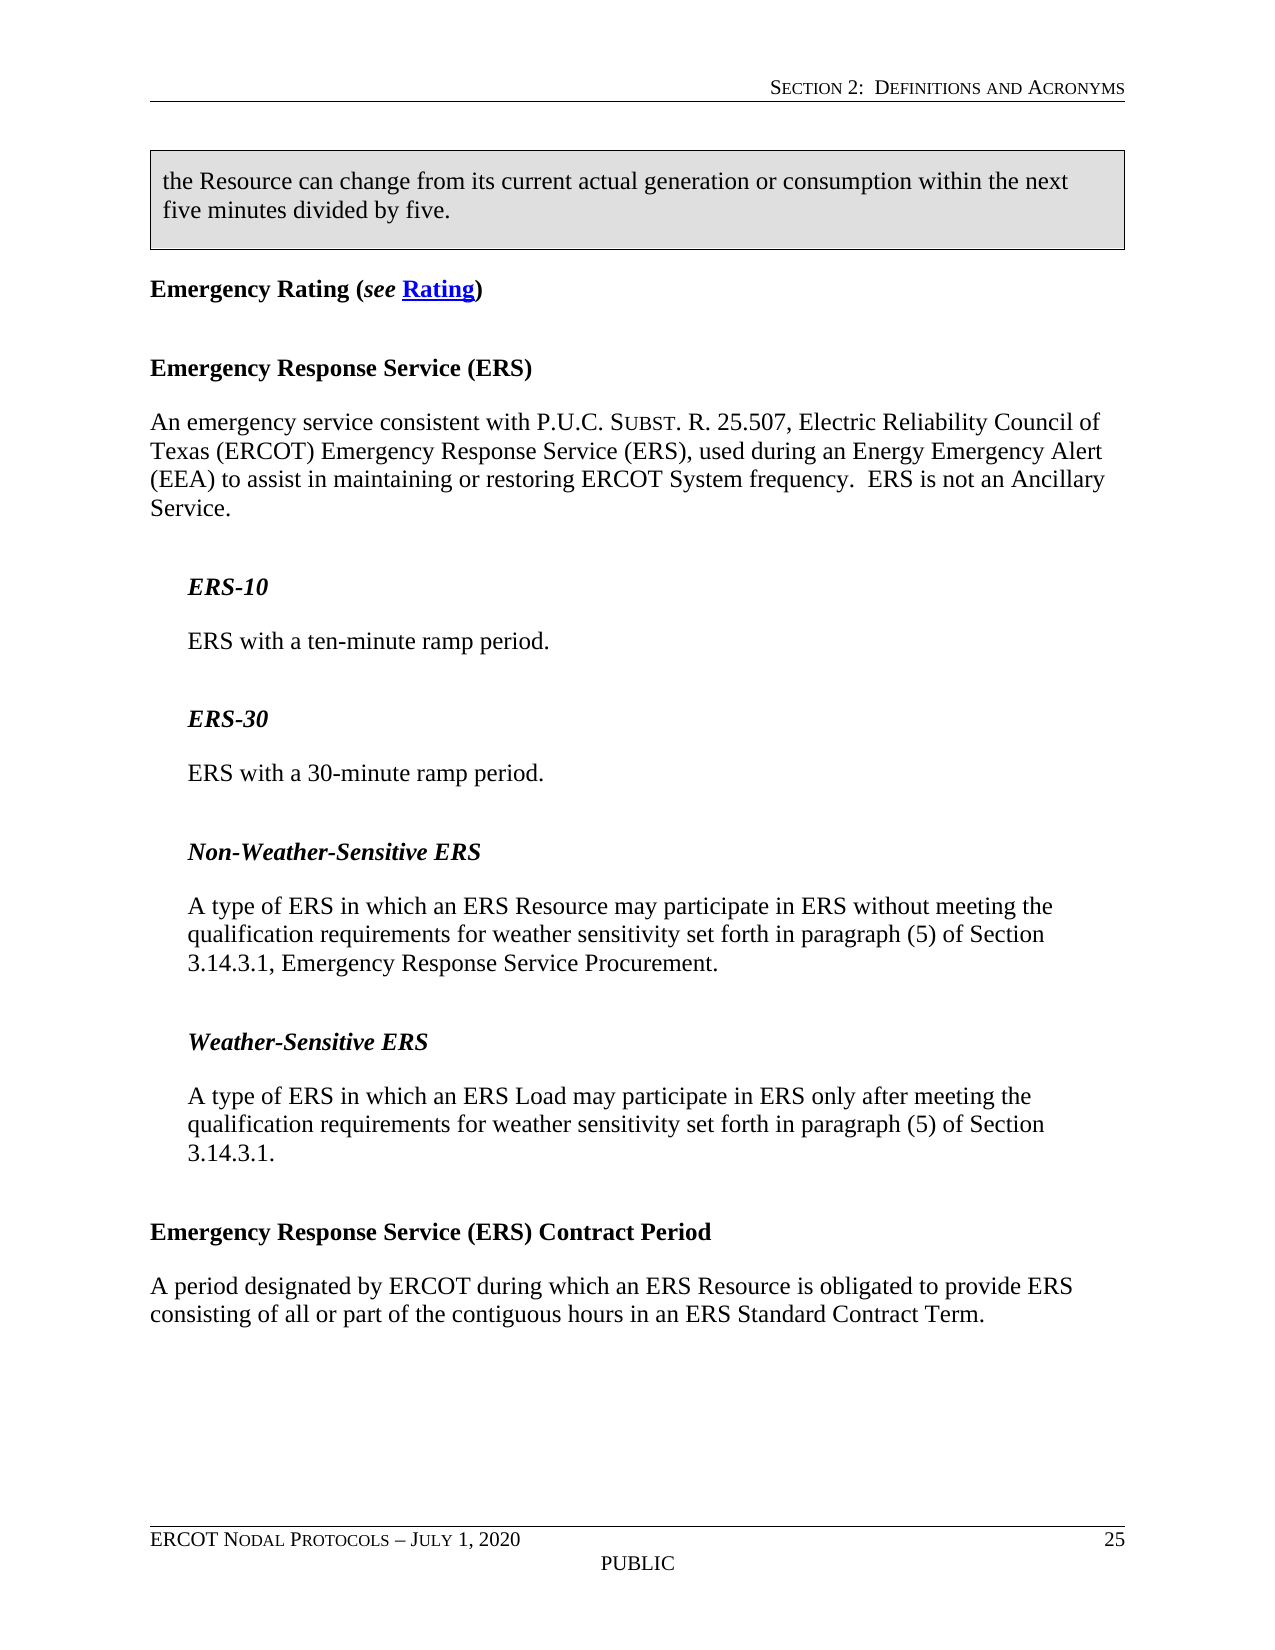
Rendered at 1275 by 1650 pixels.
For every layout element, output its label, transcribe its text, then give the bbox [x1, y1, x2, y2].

text A type of ERS in which an ERS Load may participate in ERS only after meeting the qualification requirements for weather sensitivity set forth in paragraph (5) of Section 3.14.3.1. [187, 1081, 1125, 1167]
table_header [151, 151, 1124, 248]
text Emergency Response Service (ERS) [150, 353, 1125, 382]
text A period designated by ERCOT during which an ERS Resource is obligated to provide ERS consisting of all or part of the contiguous hours in an ERS Standard Contract Term. [150, 1271, 1125, 1328]
text ERS-10 [187, 572, 1125, 601]
text A type of ERS in which an ERS Resource may participate in ERS without meeting the qualification requirements for weather sensitivity set forth in paragraph (5) of Section 3.14.3.1, Emergency Response Service Procurement. [187, 891, 1125, 977]
text An emergency service consistent with P.U.C. Subst. R. 25.507, Electric Reliability Council of Texas (ERCOT) Emergency Response Service (ERS), used during an Energy Emergency Alert (EEA) to assist in maintaining or restoring ERCOT System frequency. ERS is not an Ancillary Service. [150, 407, 1125, 522]
text Emergency Response Service (ERS) Contract Period [150, 1217, 1125, 1246]
text ERS with a ten-minute ramp period. [187, 626, 1125, 654]
text Non-Weather-Sensitive ERS [187, 837, 1125, 866]
text ERS-30 [187, 704, 1125, 733]
text ERS with a 30-minute ramp period. [187, 758, 1125, 787]
text Weather-Sensitive ERS [187, 1027, 1125, 1056]
text Emergency Rating (see Rating) [150, 274, 1125, 303]
